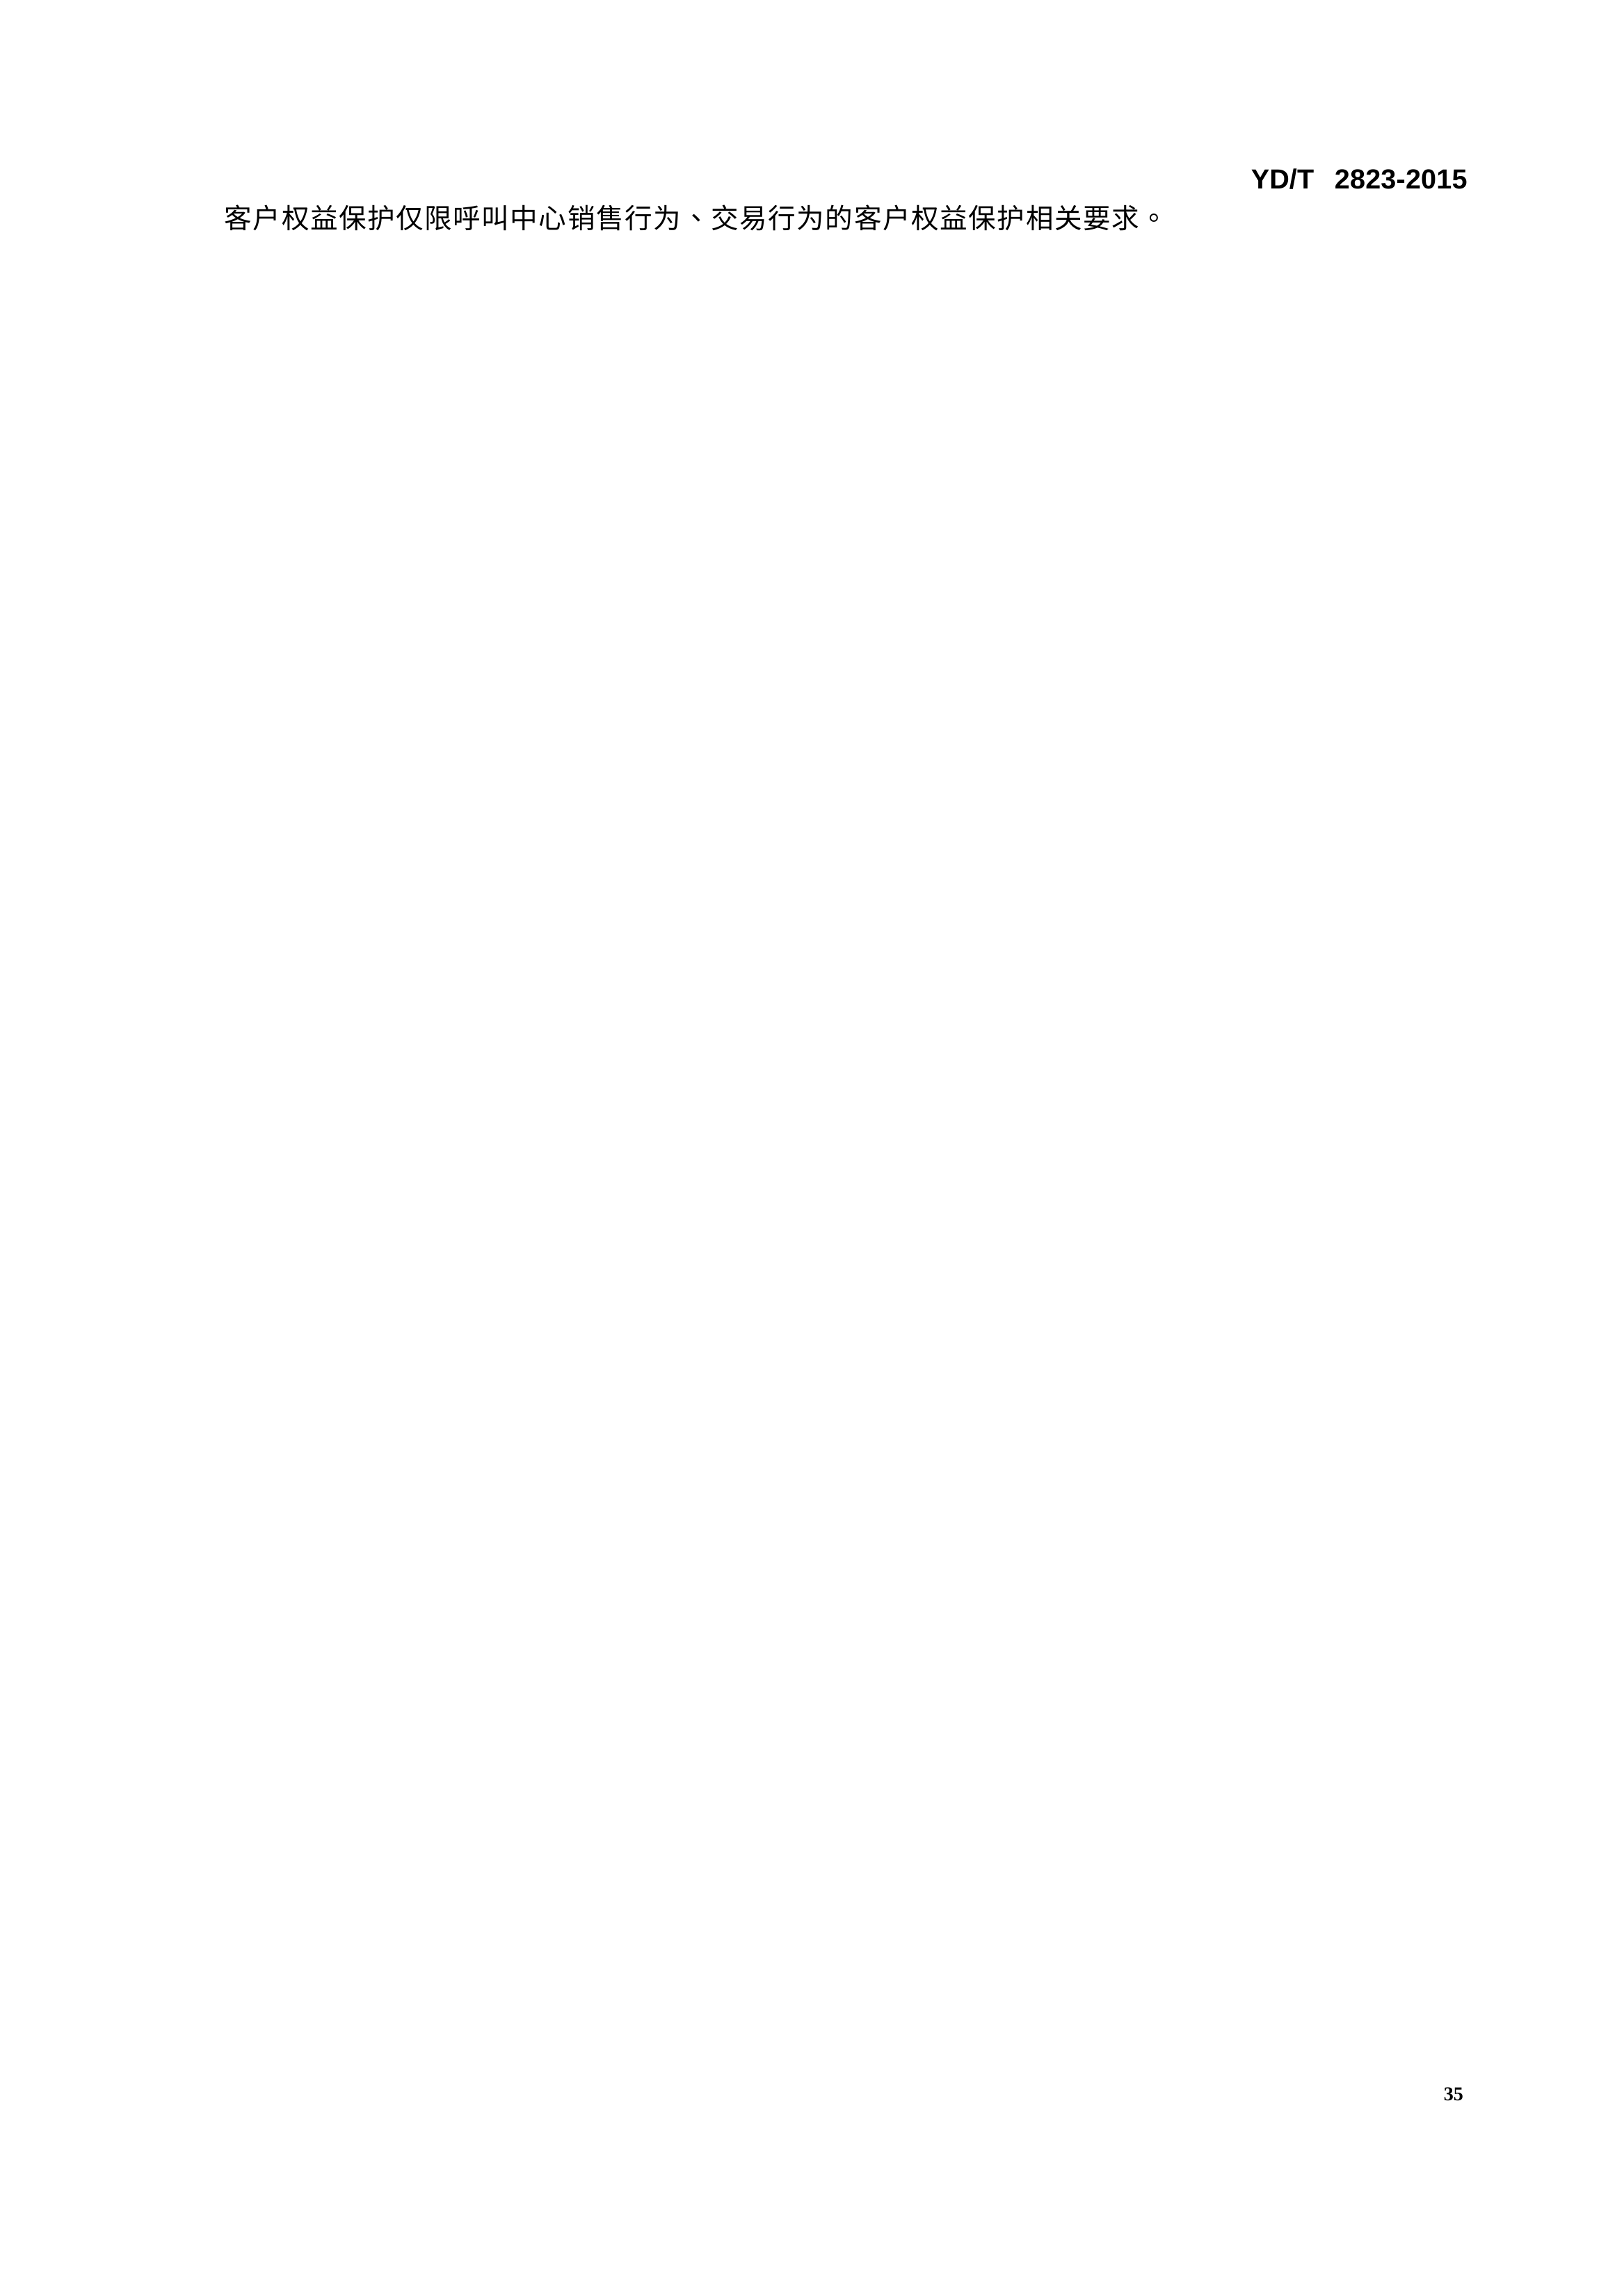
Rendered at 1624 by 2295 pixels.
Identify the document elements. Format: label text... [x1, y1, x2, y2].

text 客户权益保护仅限呼叫中心销售行为、交易行为的客户权益保护相关要求。 [225, 201, 1470, 236]
